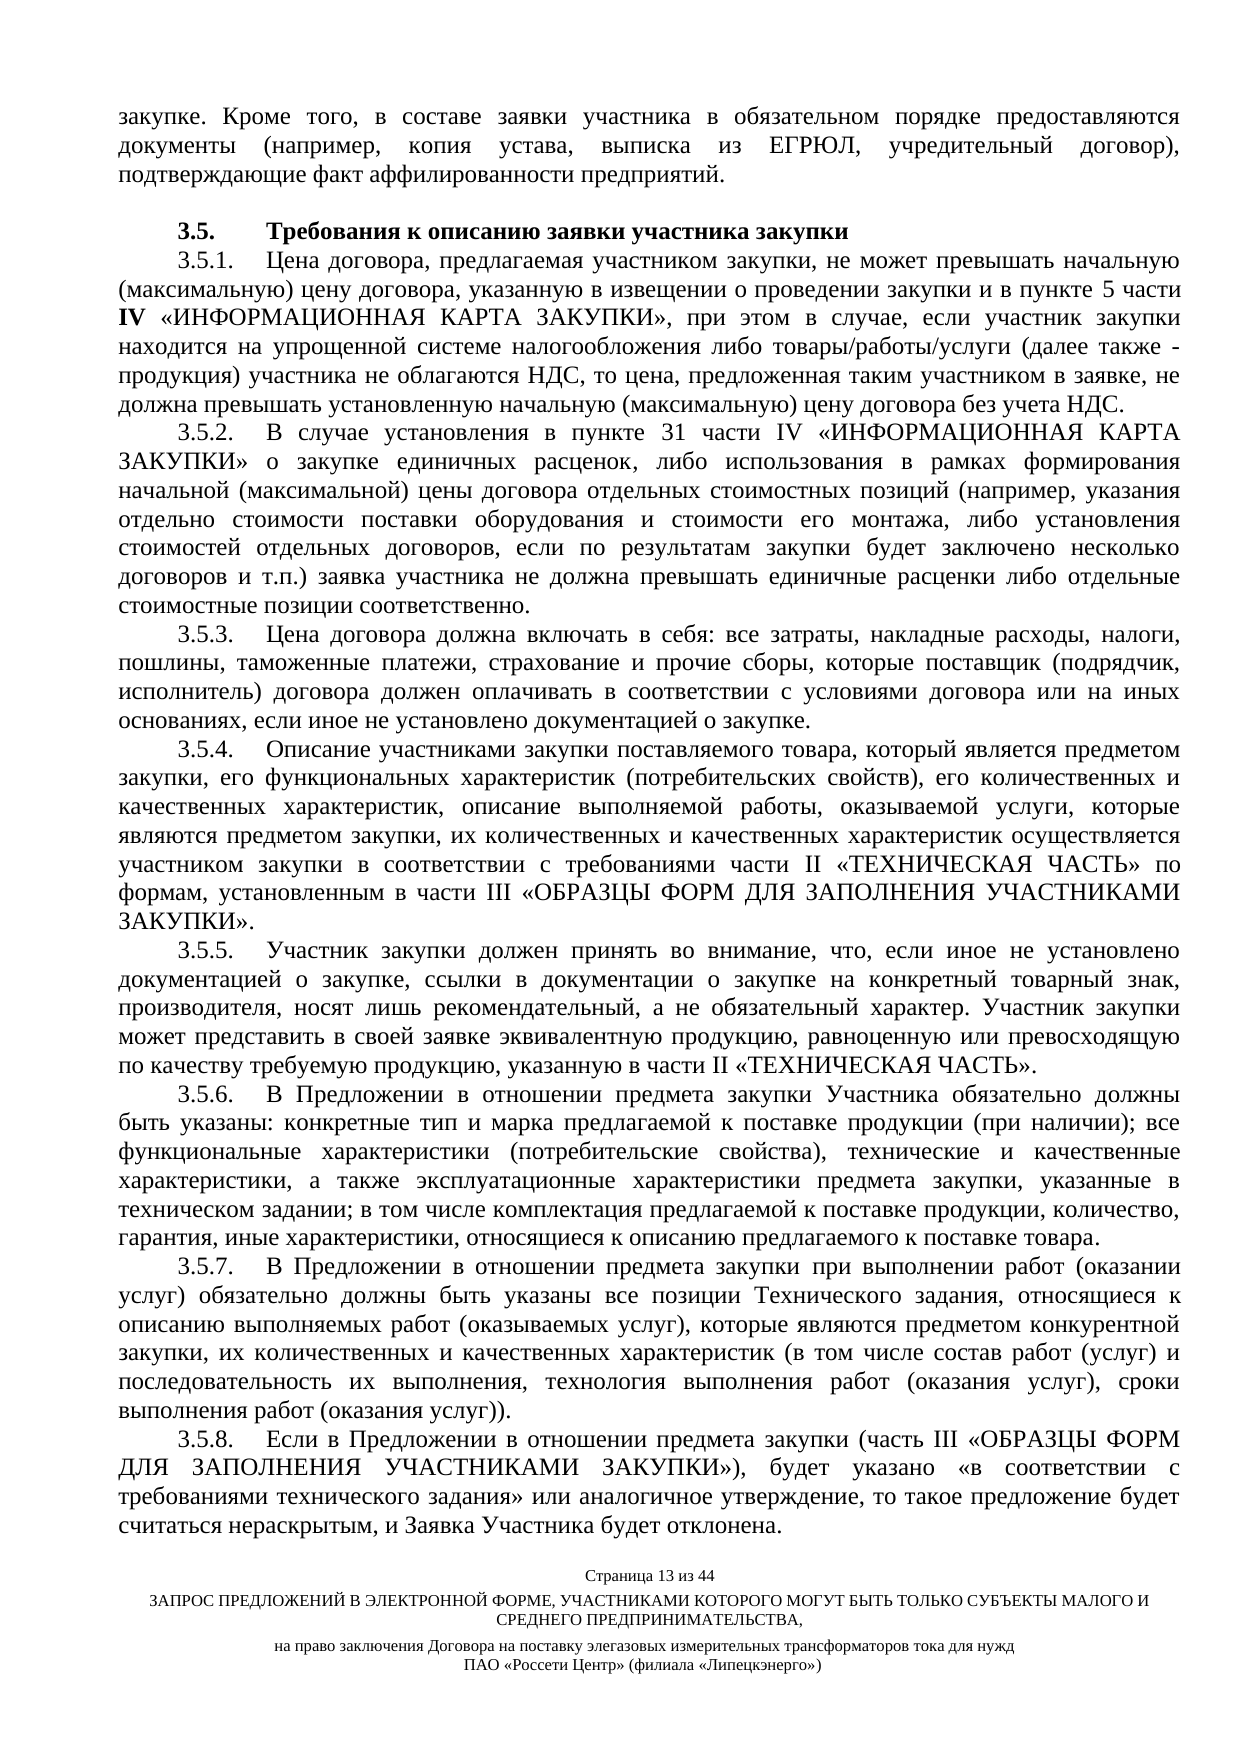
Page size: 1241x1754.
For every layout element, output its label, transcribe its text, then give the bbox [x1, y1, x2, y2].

subtitle Описание участниками закупки поставляемого товара, который является предметом закупки, его функциональных характеристик (потребительских свойств), его количественных и качественных характеристик, описание выполняемой работы, оказываемой услуги, которые являются предметом закупки, их количественных и качественных характеристик осуществляется участником закупки в соответствии с требованиями части II «ТЕХНИЧЕСКАЯ ЧАСТЬ» по формам, установленным в части III «ОБРАЗЦЫ ФОРМ ДЛЯ ЗАПОЛНЕНИЯ УЧАСТНИКАМИ ЗАКУПКИ». [118, 734, 1181, 935]
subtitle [118, 101, 1181, 187]
subtitle В случае установления в пункте 31 части IV «ИНФОРМАЦИОННАЯ КАРТА ЗАКУПКИ» о закупке единичных расценок, либо использования в рамках формирования начальной (максимальной) цены договора отдельных стоимостных позиций (например, указания отдельно стоимости поставки оборудования и стоимости его монтажа, либо установления стоимостей отдельных договоров, если по результатам закупки будет заключено несколько договоров и т.п.) заявка участника не должна превышать единичные расценки либо отдельные стоимостные позиции соответственно. [118, 417, 1181, 619]
subtitle Требования к описанию заявки участника закупки [118, 216, 1181, 245]
subtitle Цена договора должна включать в себя: все затраты, накладные расходы, налоги, пошлины, таможенные платежи, страхование и прочие сборы, которые поставщик (подрядчик, исполнитель) договора должен оплачивать в соответствии с условиями договора или на иных основаниях, если иное не установлено документацией о закупке. [118, 619, 1181, 734]
subtitle Если в Предложении в отношении предмета закупки (часть III «ОБРАЗЦЫ ФОРМ ДЛЯ ЗАПОЛНЕНИЯ УЧАСТНИКАМИ ЗАКУПКИ»), будет указано «в соответствии с требованиями технического задания» или аналогичное утверждение, то такое предложение будет считаться нераскрытым, и Заявка Участника будет отклонена. [118, 1424, 1181, 1539]
subtitle Цена договора, предлагаемая участником закупки, не может превышать начальную (максимальную) цену договора, указанную в извещении о проведении закупки и в пункте 5 части IV «ИНФОРМАЦИОННАЯ КАРТА ЗАКУПКИ», при этом в случае, если участник закупки находится на упрощенной системе налогообложения либо товары/работы/услуги (далее также - продукция) участника не облагаются НДС, то цена, предложенная таким участником в заявке, не должна превышать установленную начальную (максимальную) цену договора без учета НДС. [118, 245, 1181, 417]
subtitle Участник закупки должен принять во внимание, что, если иное не установлено документацией о закупке, ссылки в документации о закупке на конкретный товарный знак, производителя, носят лишь рекомендательный, а не обязательный характер. Участник закупки может представить в своей заявке эквивалентную продукцию, равноценную или превосходящую по качеству требуемую продукцию, указанную в части II «ТЕХНИЧЕСКАЯ ЧАСТЬ». [118, 935, 1181, 1079]
subtitle В Предложении в отношении предмета закупки Участника обязательно должны быть указаны: конкретные тип и марка предлагаемой к поставке продукции (при наличии); все функциональные характеристики (потребительские свойства), технические и качественные характеристики, а также эксплуатационные характеристики предмета закупки, указанные в техническом задании; в том числе комплектация предлагаемой к поставке продукции, количество, гарантия, иные характеристики, относящиеся к описанию предлагаемого к поставке товара. [118, 1079, 1181, 1251]
subtitle В Предложении в отношении предмета закупки при выполнении работ (оказании услуг) обязательно должны быть указаны все позиции Технического задания, относящиеся к описанию выполняемых работ (оказываемых услуг), которые являются предметом конкурентной закупки, их количественных и качественных характеристик (в том числе состав работ (услуг) и последовательность их выполнения, технология выполнения работ (оказания услуг), сроки выполнения работ (оказания услуг)). [118, 1251, 1181, 1424]
